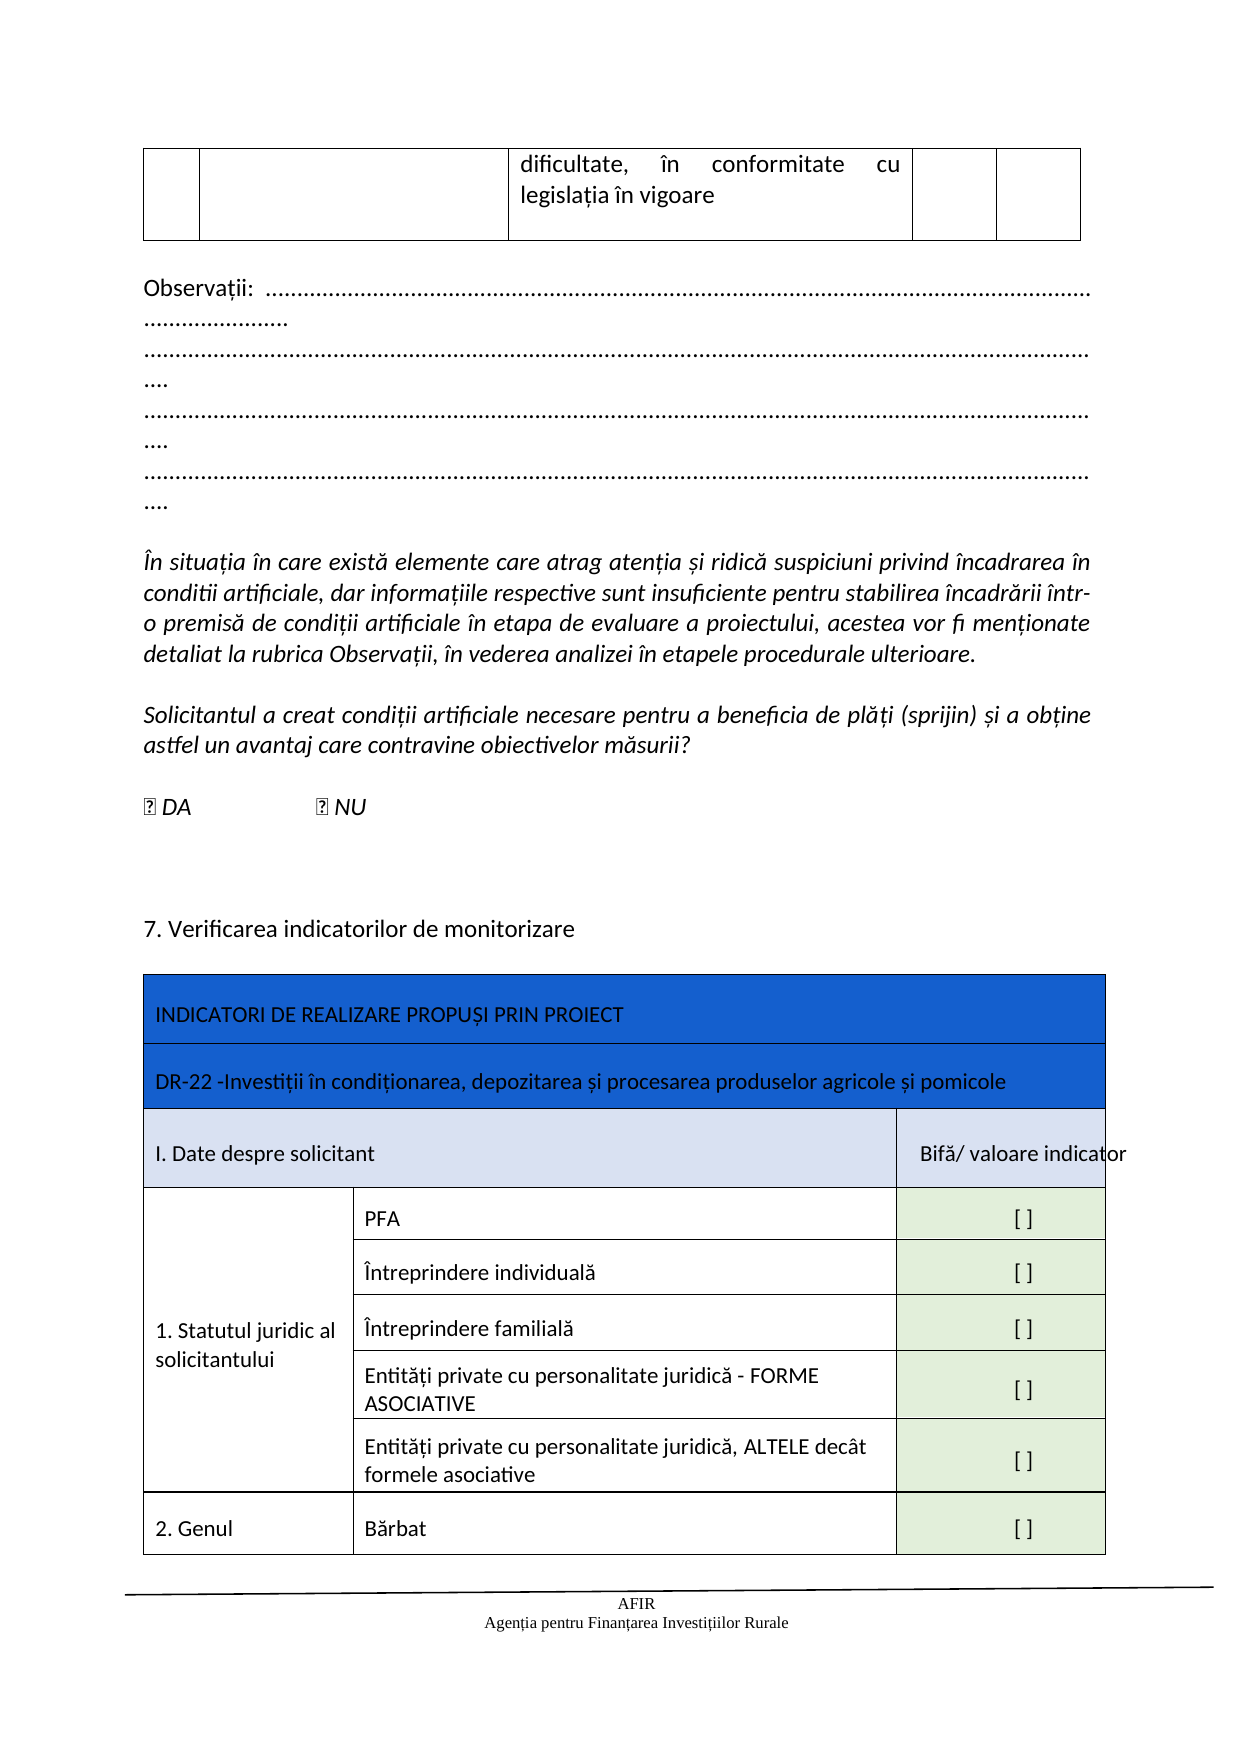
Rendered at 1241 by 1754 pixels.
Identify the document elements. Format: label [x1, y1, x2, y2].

table_cell [132, 148, 1106, 1555]
